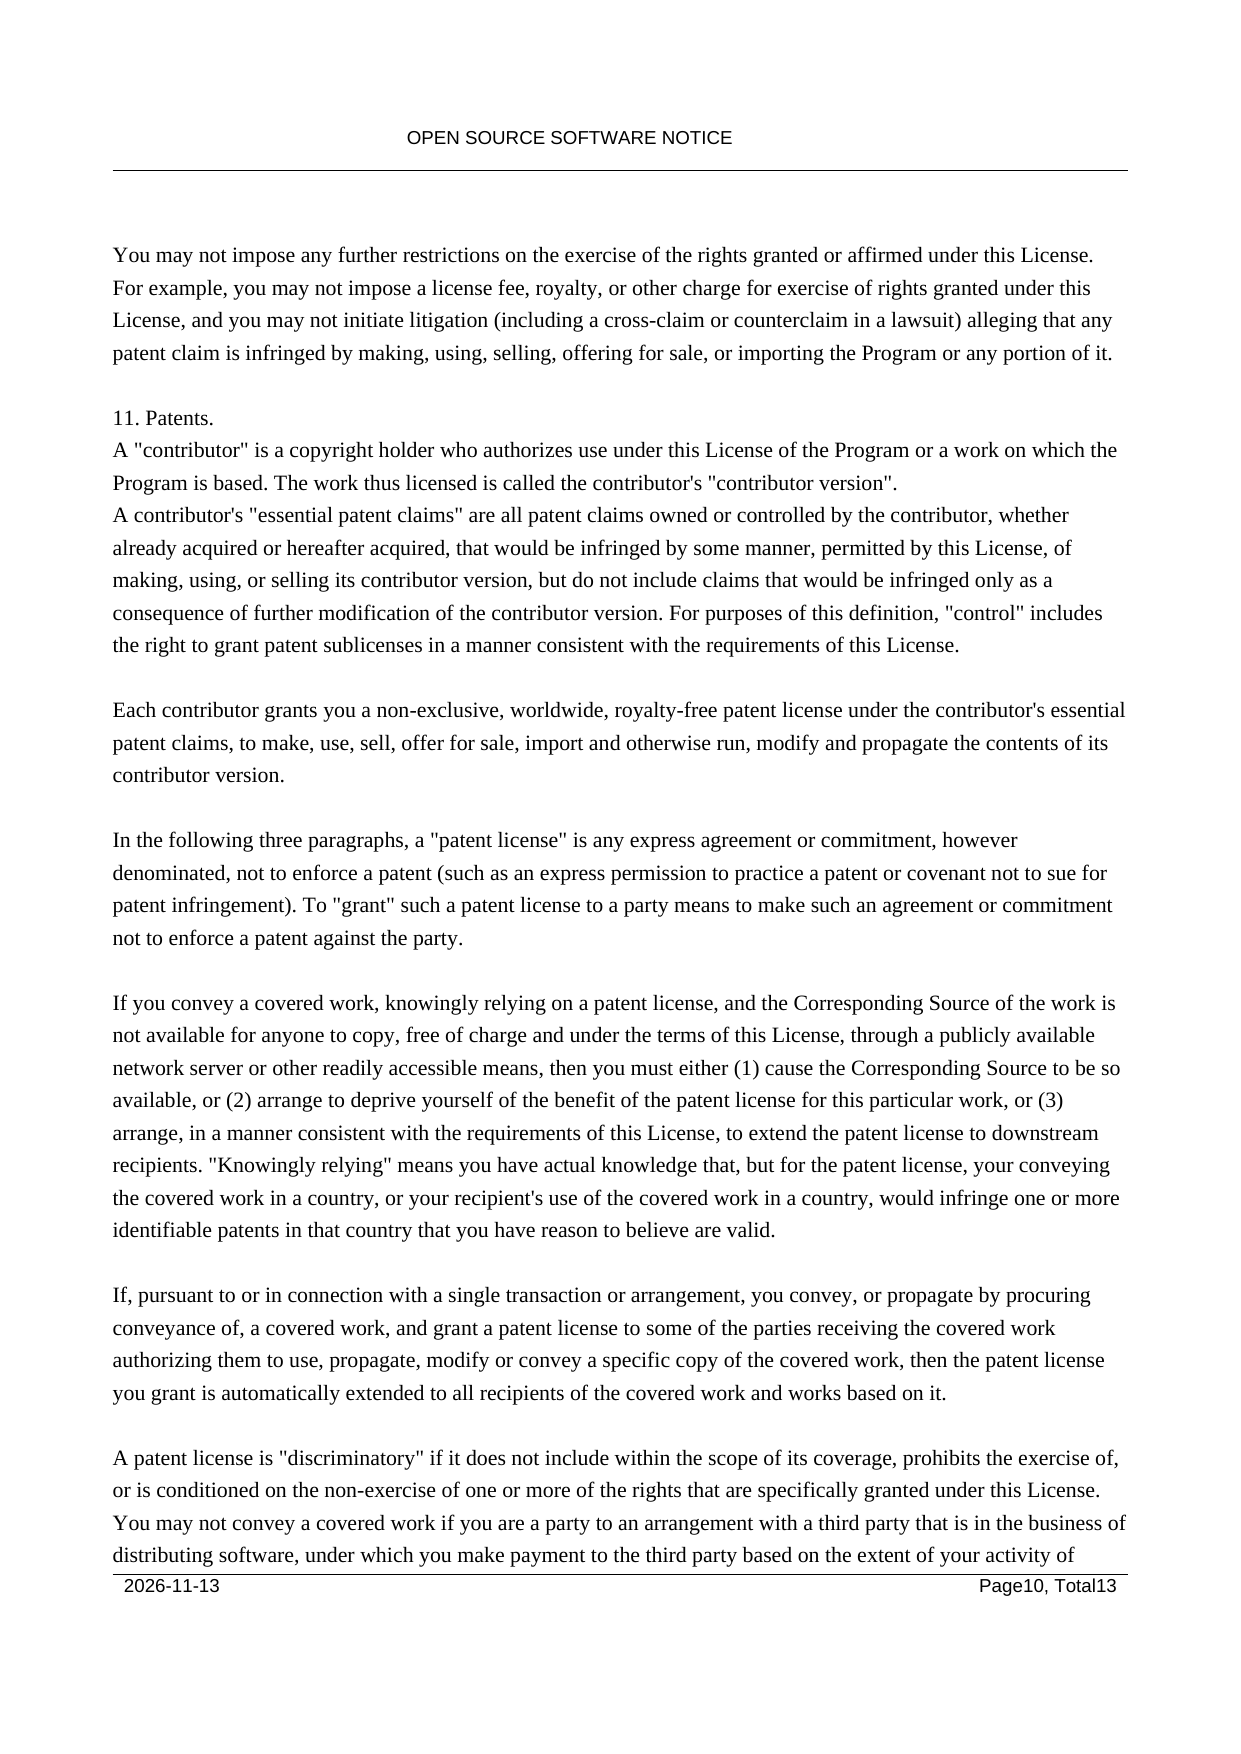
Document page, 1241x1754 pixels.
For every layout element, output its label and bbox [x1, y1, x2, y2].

text [112, 206, 1128, 1571]
